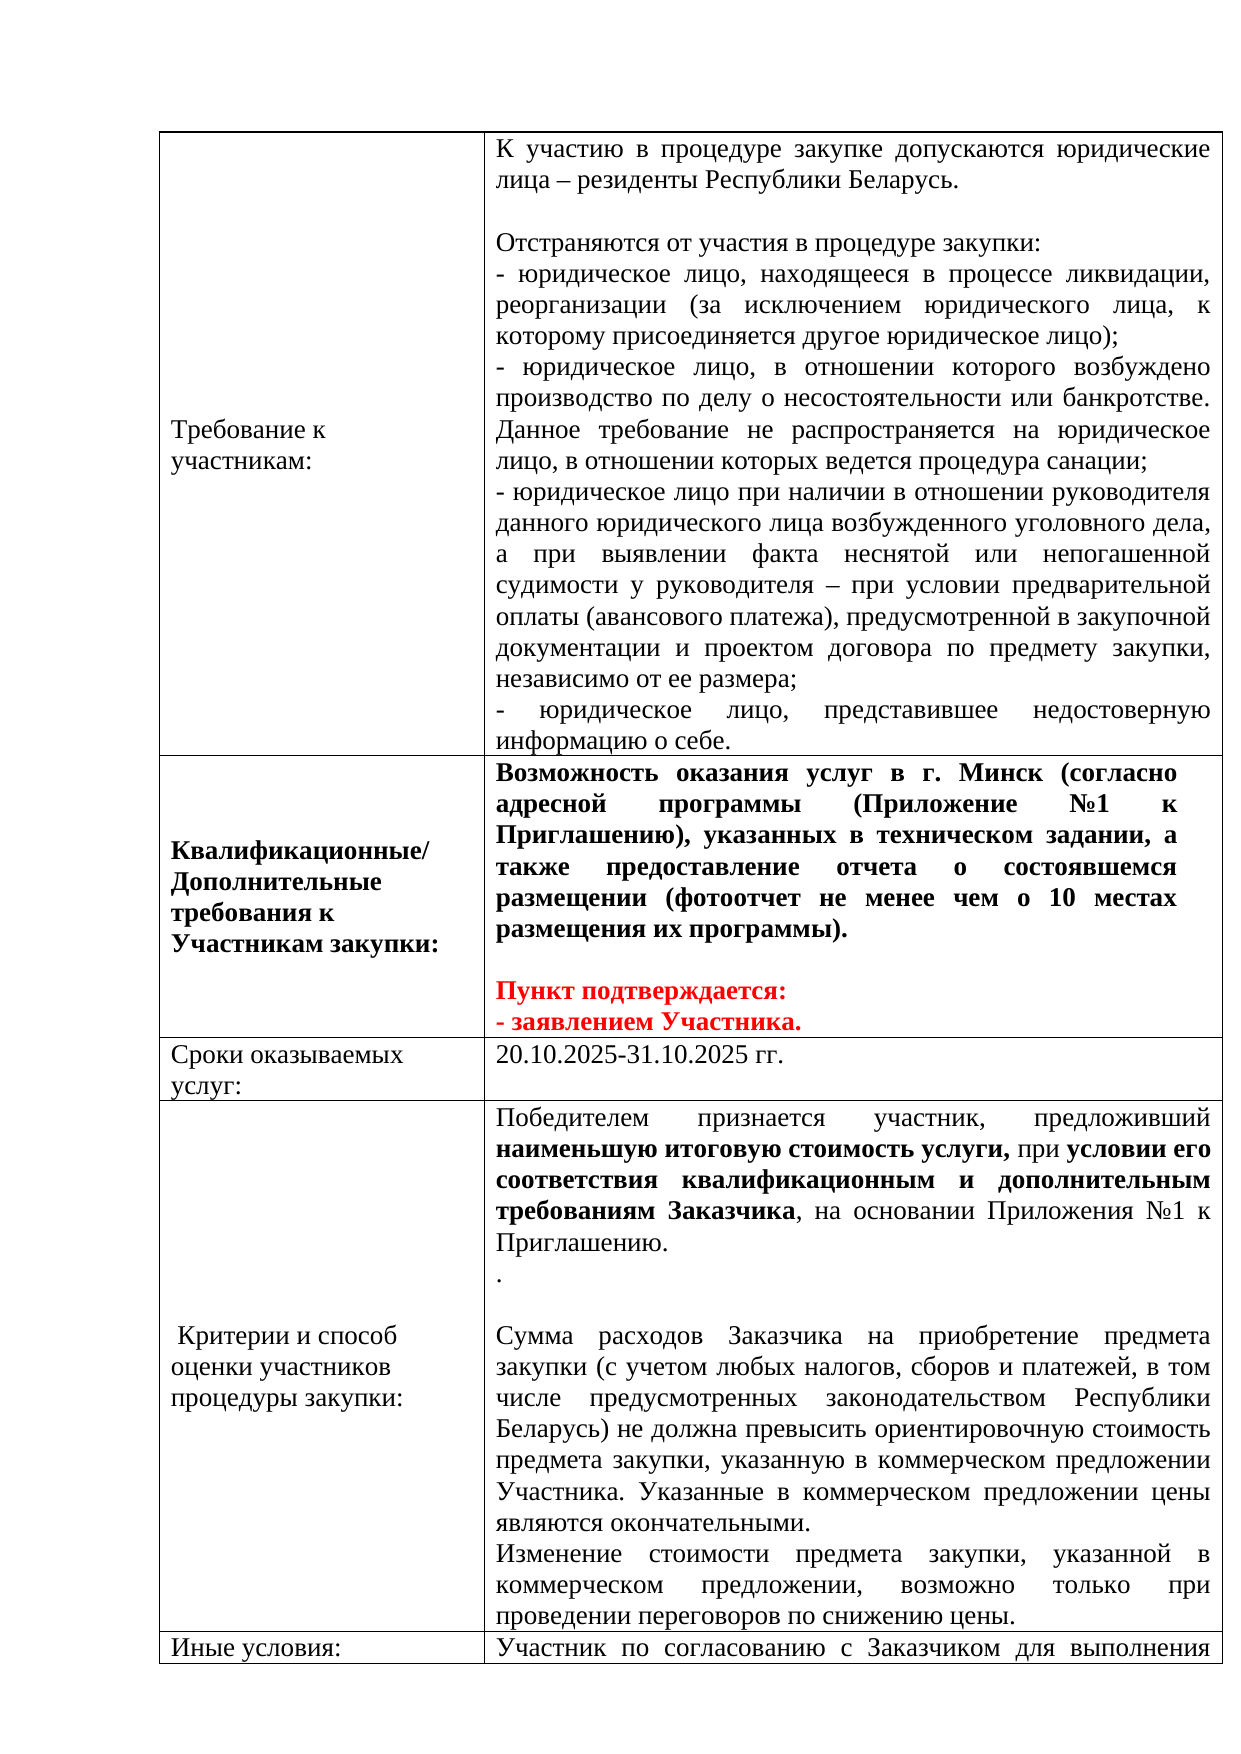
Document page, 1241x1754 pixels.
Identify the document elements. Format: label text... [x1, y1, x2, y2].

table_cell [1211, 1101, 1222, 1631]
table_cell Требование к участникам: [160, 133, 484, 755]
table_cell Критерии и способ оценки участников процедуры закупки: [160, 1101, 484, 1631]
table_cell 20.10.2025-31.10.2025 гг. [485, 1038, 1222, 1100]
table_cell К участию в процедуре закупке допускаются юридические лица – резиденты Республики Беларусь. Отстраняются от участия в процедуре закупки: - юридическое лицо, находящееся в процессе ликвидации, реорганизации (за исключением юридического лица, к которому присоединяется другое юридическое лицо); - юридическое лицо, в отношении которого возбуждено производство по делу о несостоятельности или банкротстве. Данное требование не распространяется на юридическое лицо, в отношении которых ведется процедура санации; - юридическое лицо при наличии в отношении руководителя данного юридического лица возбужденного уголовного дела, а при выявлении факта неснятой или непогашенной судимости у руководителя – при условии предварительной оплаты (авансового платежа), предусмотренной в закупочной документации и проектом договора по предмету закупки, независимо от ее размера; - юридическое лицо, представившее недостоверную информацию о себе. [485, 133, 1222, 755]
table_cell Возможность оказания услуг в г. Минск (согласно адресной программы (Приложение №1 к Приглашению), указанных в техническом задании, а также предоставление отчета о состоявшемся размещении (фотоотчет не менее чем о 10 местах размещения их программы). Пункт подтверждается: - заявлением Участника. [485, 756, 1222, 1037]
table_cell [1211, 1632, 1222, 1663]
table_cell Квалификационные/ Дополнительные требования к Участникам закупки: [160, 756, 484, 1037]
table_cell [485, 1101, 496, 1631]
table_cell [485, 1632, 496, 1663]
